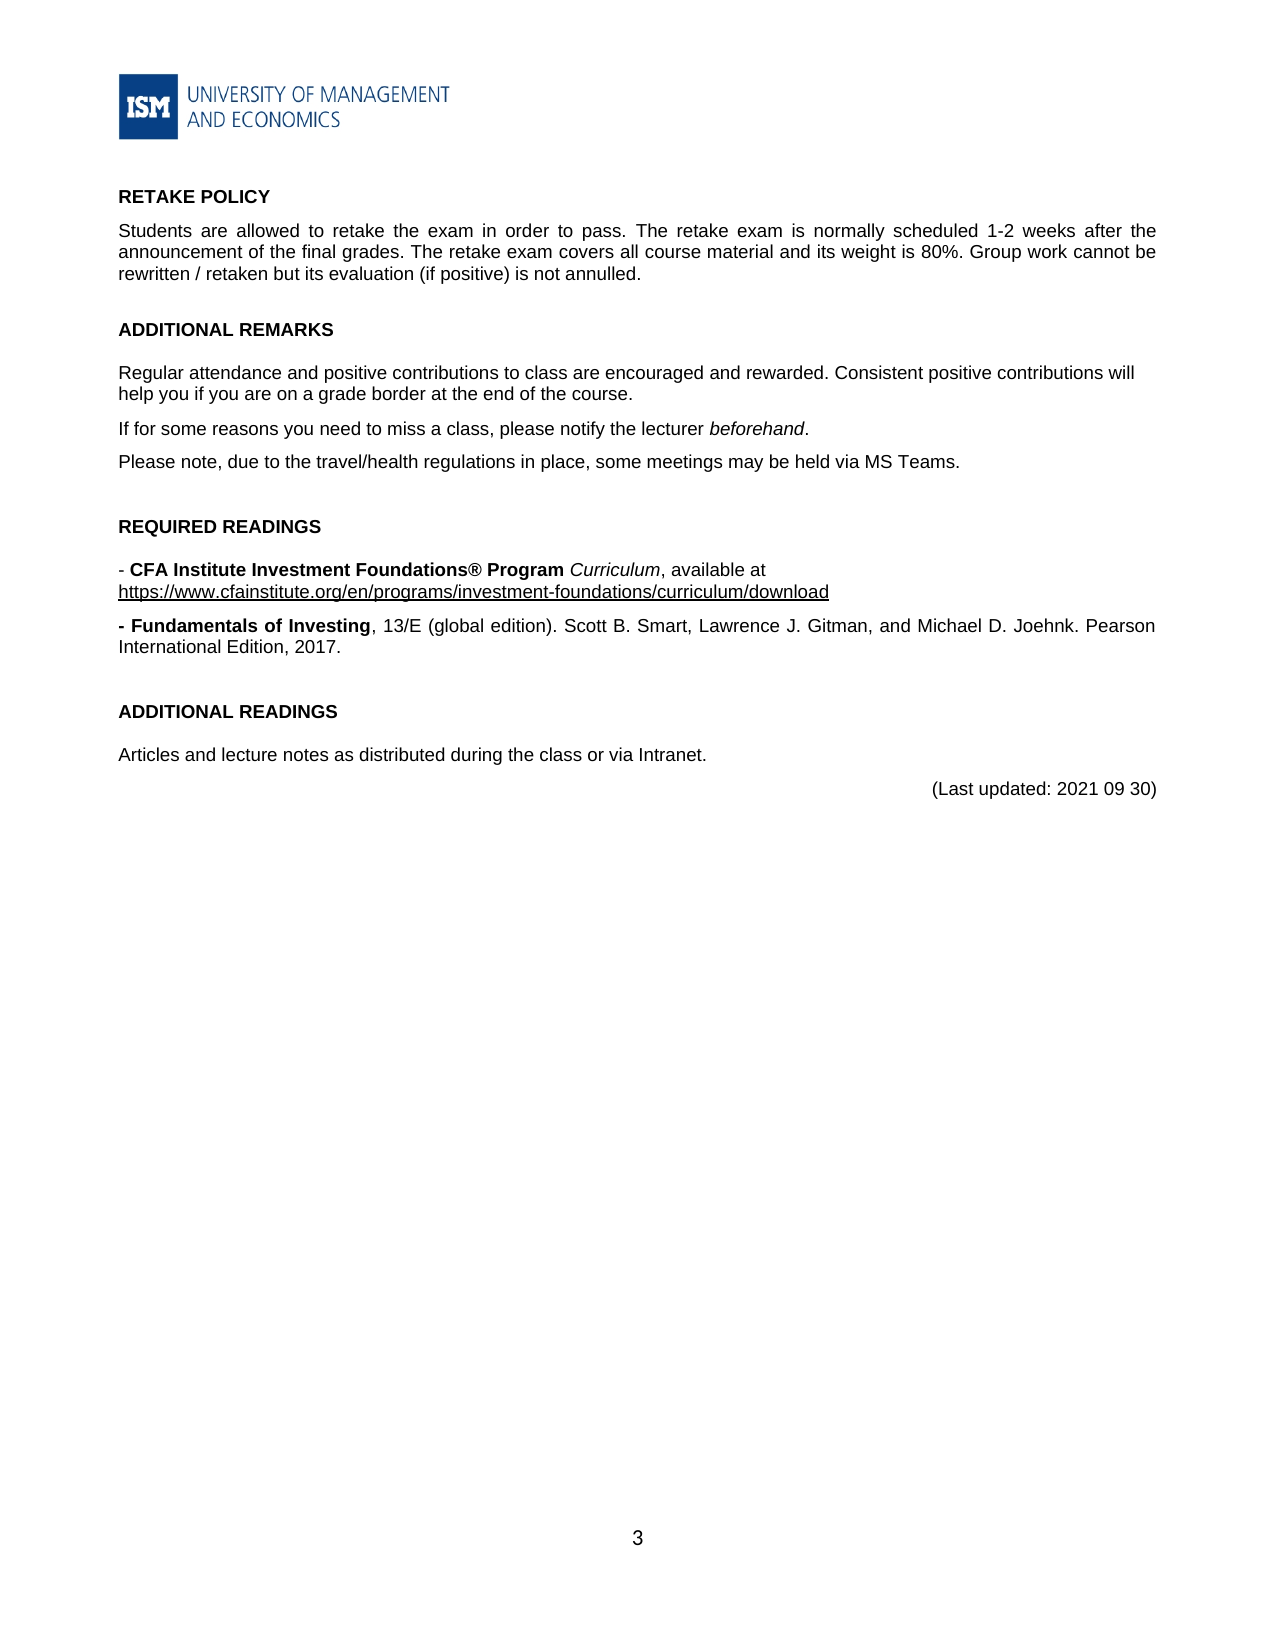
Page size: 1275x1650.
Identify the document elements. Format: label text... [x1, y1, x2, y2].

picture [118, 73, 450, 140]
list RETAKE POLICY [118, 186, 1157, 207]
text (Last updated: 2021 09 30) [118, 778, 1157, 800]
text - CFA Institute Investment Foundations® Program Curriculum, available at [118, 559, 1157, 581]
text ADDITIONAL READINGS [118, 701, 1157, 723]
text REQUIRED READINGS [118, 516, 1157, 538]
text Students are allowed to retake the exam in order to pass. The retake exam is normally scheduled 1-2 weeks after the announcement of the final grades. The retake exam covers all course material and its weight is 80%. Group work cannot be rewritten / retaken but its evaluation (if positive) is not annulled. [118, 220, 1157, 284]
text Articles and lecture notes as distributed during the class or via Intranet. [118, 744, 1157, 766]
text If for some reasons you need to miss a class, please notify the lecturer beforehand. [118, 417, 1157, 439]
text https://www.cfainstitute.org/en/programs/investment-foundations/curriculum/download [118, 581, 1157, 602]
text Regular attendance and positive contributions to class are encouraged and rewarded. Consistent positive contributions will help you if you are on a grade border at the end of the course. [118, 362, 1157, 405]
text - Fundamentals of Investing, 13/E (global edition). Scott B. Smart, Lawrence J. Gitman, and Michael D. Joehnk. Pearson International Edition, 2017. [118, 615, 1157, 658]
list Please note, due to the travel/health regulations in place, some meetings may be held via MS Teams. [118, 451, 1157, 473]
list ADDITIONAL REMARKS [118, 318, 1157, 340]
